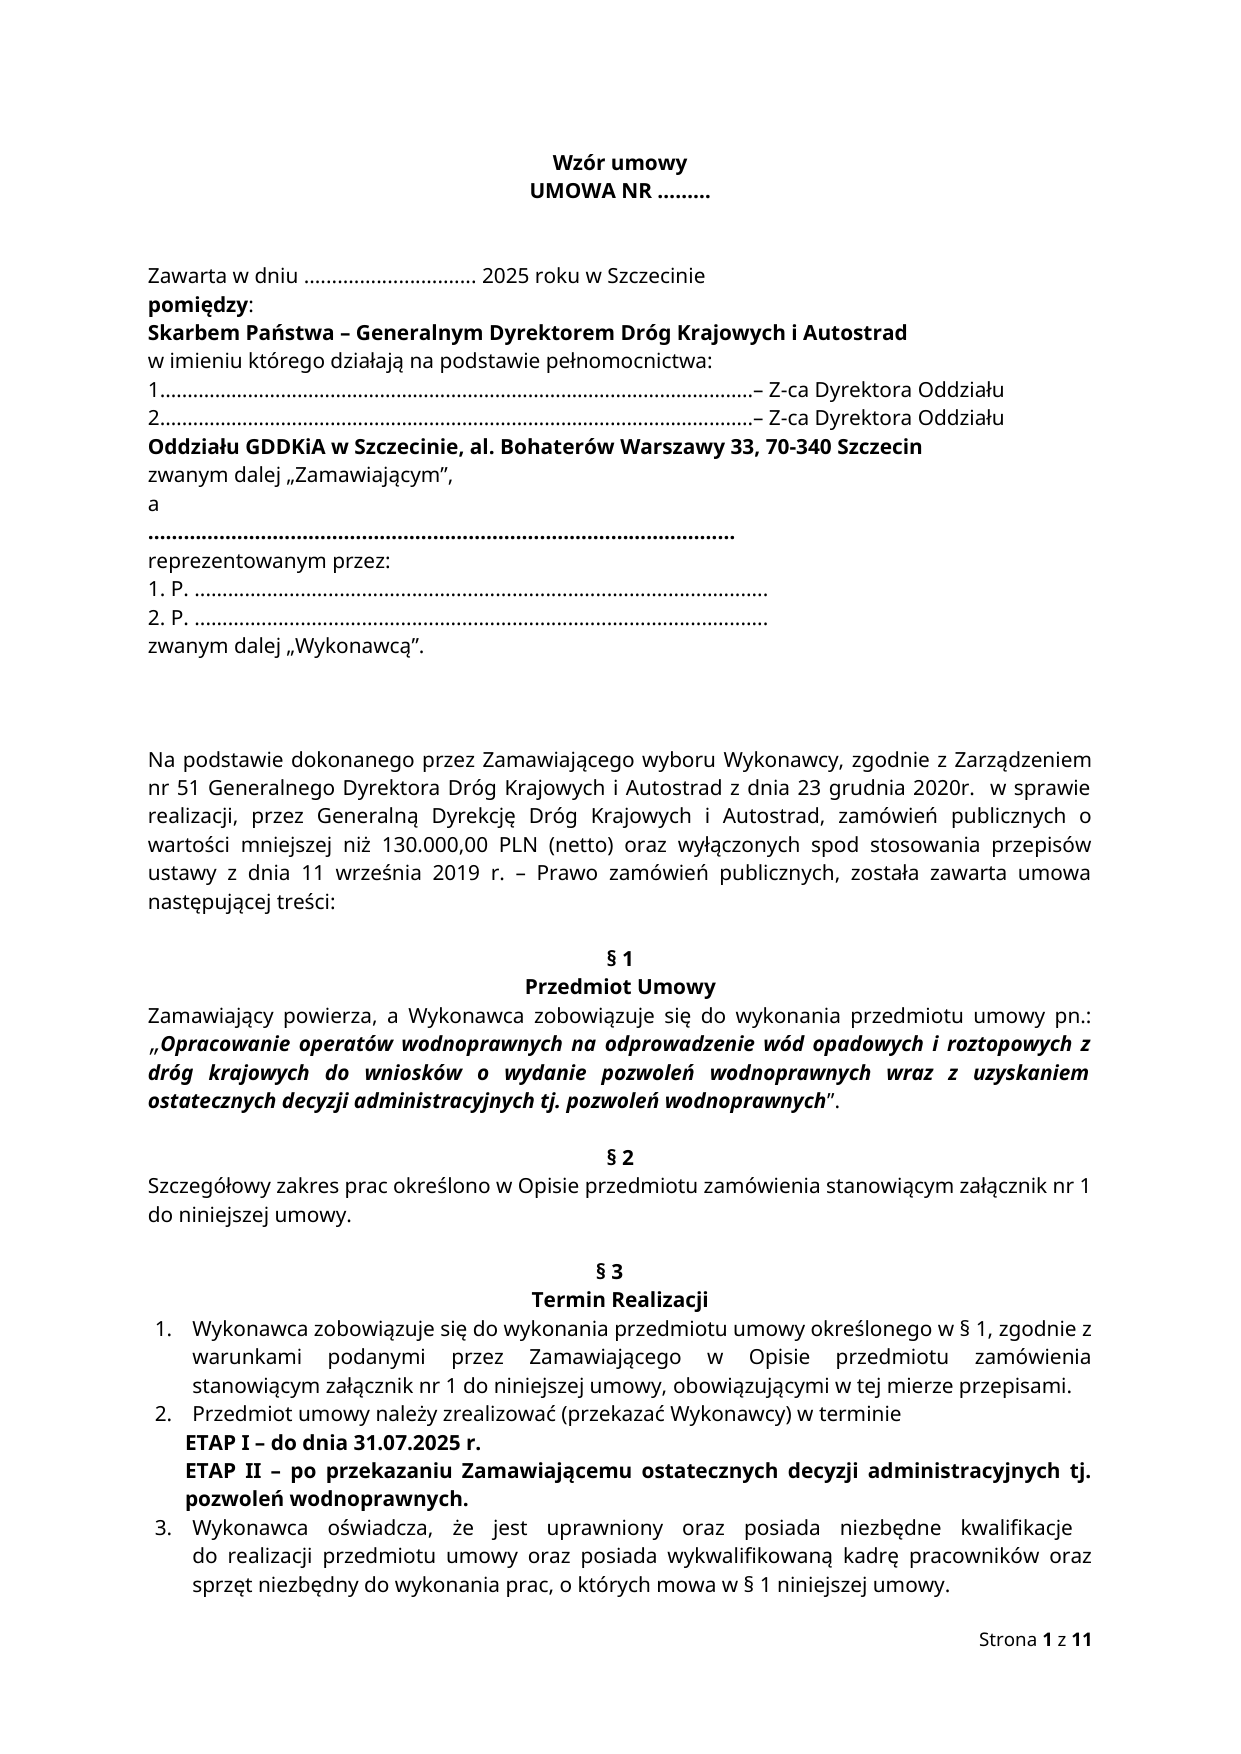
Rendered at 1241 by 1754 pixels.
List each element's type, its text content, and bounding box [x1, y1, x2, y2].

text 2. P. ....................................................................................................... [148, 603, 1093, 631]
text pomiędzy: [148, 290, 1093, 318]
text Zamawiający powierza, a Wykonawca zobowiązuje się do wykonania przedmiotu umowy pn.: „Opracowanie operatów wodnoprawnych na odprowadzenie wód opadowych i roztopowych z dróg krajowych do wniosków o wydanie pozwoleń wodnoprawnych wraz z uzyskaniem ostatecznych decyzji administracyjnych tj. pozwoleń wodnoprawnych”. [148, 1001, 1093, 1114]
list ETAP II – po przekazaniu Zamawiającemu ostatecznych decyzji administracyjnych tj. pozwoleń wodnoprawnych. [185, 1456, 1093, 1513]
text § 1 [148, 944, 1093, 972]
text UMOWA NR ……… [148, 176, 1093, 204]
text Skarbem Państwa – Generalnym Dyrektorem Dróg Krajowych i Autostrad [148, 318, 1093, 347]
text 2.……………………………………………………………………………………………..– Z-ca Dyrektora Oddziału [148, 403, 1093, 432]
text Szczegółowy zakres prac określono w Opisie przedmiotu zamówienia stanowiącym załącznik nr 1 do niniejszej umowy. [148, 1171, 1093, 1228]
list ETAP I – do dnia 31.07.2025 r. [185, 1428, 1093, 1456]
text § 2 [148, 1143, 1093, 1171]
text Wzór umowy [148, 148, 1093, 176]
text 1. P. ....................................................................................................... [148, 574, 1093, 603]
text zwanym dalej „Wykonawcą”. [148, 631, 1093, 659]
text Termin Realizacji [148, 1286, 1093, 1314]
list Przedmiot umowy należy zrealizować (przekazać Wykonawcy) w terminie [154, 1399, 1093, 1428]
text Przedmiot Umowy [148, 972, 1093, 1001]
text ……………………………………………………………………………………… [148, 517, 1093, 546]
text a [148, 489, 1093, 517]
text Oddziału GDDKiA w Szczecinie, al. Bohaterów Warszawy 33, 70-340 Szczecin [148, 432, 1093, 460]
list Wykonawca zobowiązuje się do wykonania przedmiotu umowy określonego w § 1, zgodnie z warunkami podanymi przez Zamawiającego w Opisie przedmiotu zamówienia stanowiącym załącznik nr 1 do niniejszej umowy, obowiązującymi w tej mierze przepisami. [154, 1314, 1093, 1399]
text zwanym dalej „Zamawiającym”, [148, 460, 1093, 489]
text w imieniu którego działają na podstawie pełnomocnictwa: [148, 347, 1093, 375]
text reprezentowanym przez: [148, 546, 1093, 574]
text Zawarta w dniu ............................... 2025 roku w Szczecinie [148, 261, 1093, 290]
text 1.……………………………………………………………………………………………..– Z-ca Dyrektora Oddziału [148, 375, 1093, 403]
text § 3 [516, 1257, 1093, 1286]
text Na podstawie dokonanego przez Zamawiającego wyboru Wykonawcy, zgodnie z Zarządzeniem nr 51 Generalnego Dyrektora Dróg Krajowych i Autostrad z dnia 23 grudnia 2020r. w sprawie realizacji, przez Generalną Dyrekcję Dróg Krajowych i Autostrad, zamówień publicznych o wartości mniejszej niż 130.000,00 PLN (netto) oraz wyłączonych spod stosowania przepisów ustawy z dnia 11 września 2019 r. – Prawo zamówień publicznych, została zawarta umowa następującej treści: [148, 745, 1093, 915]
list Wykonawca oświadcza, że jest uprawniony oraz posiada niezbędne kwalifikacje do realizacji przedmiotu umowy oraz posiada wykwalifikowaną kadrę pracowników oraz sprzęt niezbędny do wykonania prac, o których mowa w § 1 niniejszej umowy. [154, 1513, 1093, 1598]
